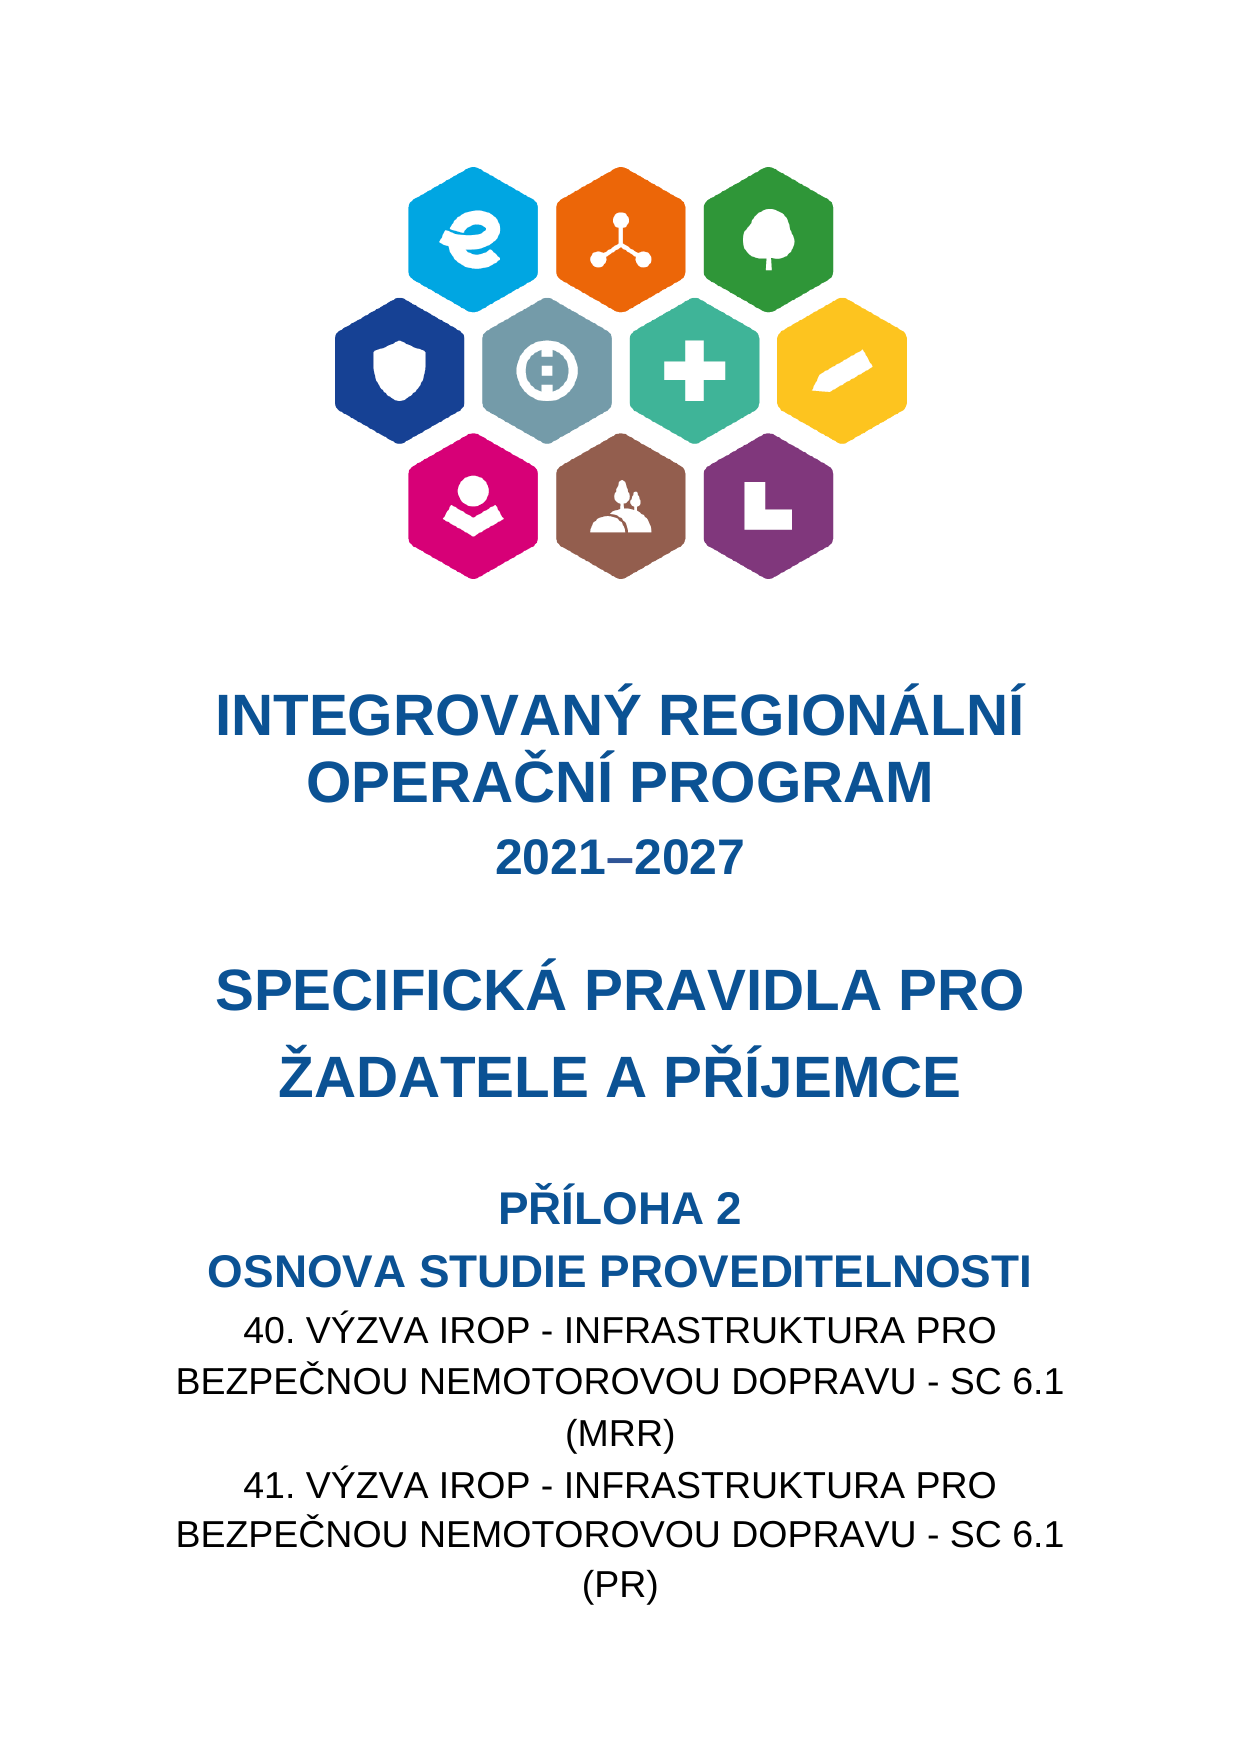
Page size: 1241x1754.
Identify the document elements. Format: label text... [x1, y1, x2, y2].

text PŘÍLOHA 2 [148, 1181, 1092, 1234]
text 41. výzva irop - INFRASTRUKTURA PRO BEZPEČNOU NEMOTOROVOU DOPRAVU - SC 6.1 (PR) [148, 1463, 1092, 1605]
text OSNOVA STUDIE PROVEDITELNOSTI [148, 1244, 1092, 1297]
text SPECIFICKÁ PRAVIDLA PRO ŽADATELE A PŘÍJEMCE [148, 955, 1092, 1109]
text 2021–2027 [148, 828, 1092, 885]
picture [324, 149, 912, 607]
text 40. výzva irop - INFRASTRUKTURA PRO BEZPEČNOU NEMOTOROVOU DOPRAVU - SC 6.1 (MRR) [148, 1308, 1092, 1454]
text INTEGROVANÝ REGIONÁLNÍ OPERAČNÍ PROGRAM [148, 593, 1092, 815]
